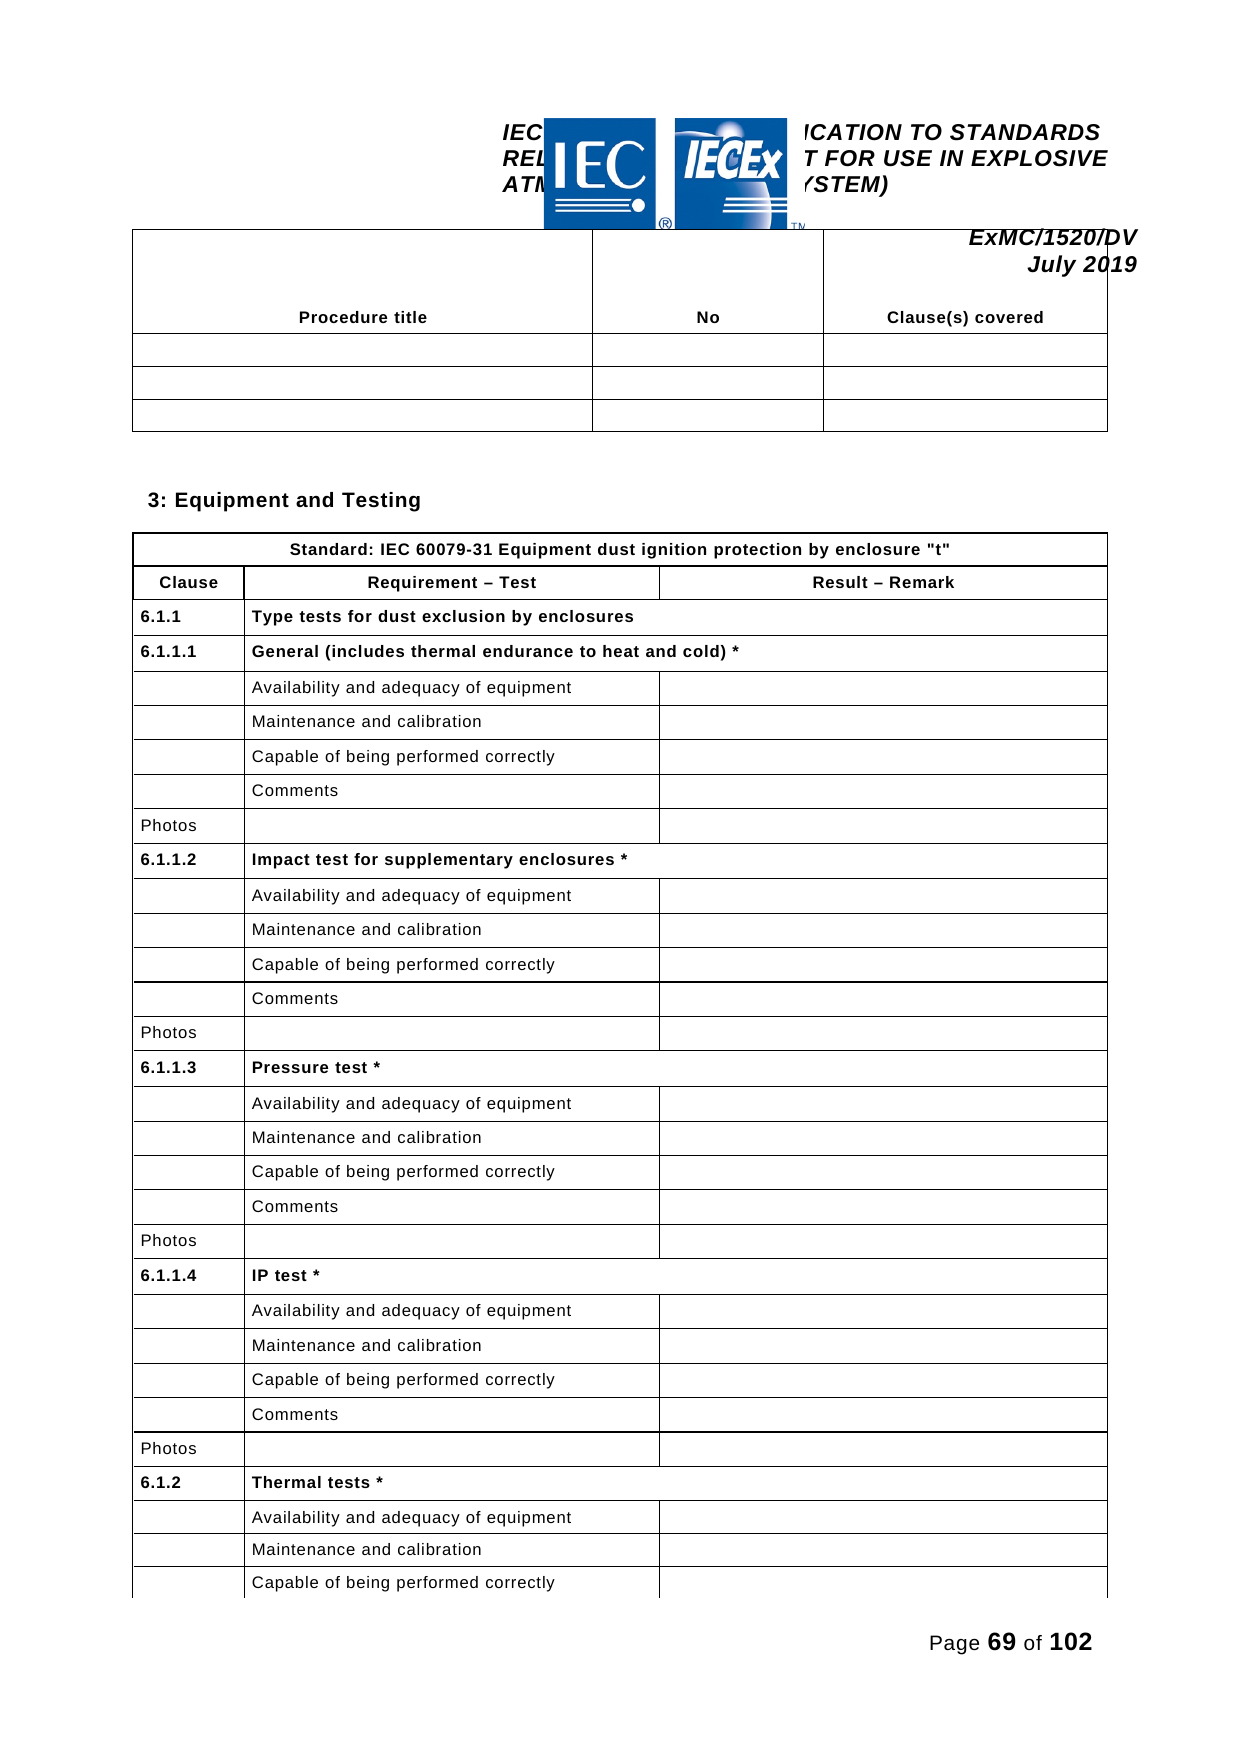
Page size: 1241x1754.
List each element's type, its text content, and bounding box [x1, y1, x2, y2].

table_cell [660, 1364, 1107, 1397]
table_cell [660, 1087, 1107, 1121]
picture [543, 118, 805, 229]
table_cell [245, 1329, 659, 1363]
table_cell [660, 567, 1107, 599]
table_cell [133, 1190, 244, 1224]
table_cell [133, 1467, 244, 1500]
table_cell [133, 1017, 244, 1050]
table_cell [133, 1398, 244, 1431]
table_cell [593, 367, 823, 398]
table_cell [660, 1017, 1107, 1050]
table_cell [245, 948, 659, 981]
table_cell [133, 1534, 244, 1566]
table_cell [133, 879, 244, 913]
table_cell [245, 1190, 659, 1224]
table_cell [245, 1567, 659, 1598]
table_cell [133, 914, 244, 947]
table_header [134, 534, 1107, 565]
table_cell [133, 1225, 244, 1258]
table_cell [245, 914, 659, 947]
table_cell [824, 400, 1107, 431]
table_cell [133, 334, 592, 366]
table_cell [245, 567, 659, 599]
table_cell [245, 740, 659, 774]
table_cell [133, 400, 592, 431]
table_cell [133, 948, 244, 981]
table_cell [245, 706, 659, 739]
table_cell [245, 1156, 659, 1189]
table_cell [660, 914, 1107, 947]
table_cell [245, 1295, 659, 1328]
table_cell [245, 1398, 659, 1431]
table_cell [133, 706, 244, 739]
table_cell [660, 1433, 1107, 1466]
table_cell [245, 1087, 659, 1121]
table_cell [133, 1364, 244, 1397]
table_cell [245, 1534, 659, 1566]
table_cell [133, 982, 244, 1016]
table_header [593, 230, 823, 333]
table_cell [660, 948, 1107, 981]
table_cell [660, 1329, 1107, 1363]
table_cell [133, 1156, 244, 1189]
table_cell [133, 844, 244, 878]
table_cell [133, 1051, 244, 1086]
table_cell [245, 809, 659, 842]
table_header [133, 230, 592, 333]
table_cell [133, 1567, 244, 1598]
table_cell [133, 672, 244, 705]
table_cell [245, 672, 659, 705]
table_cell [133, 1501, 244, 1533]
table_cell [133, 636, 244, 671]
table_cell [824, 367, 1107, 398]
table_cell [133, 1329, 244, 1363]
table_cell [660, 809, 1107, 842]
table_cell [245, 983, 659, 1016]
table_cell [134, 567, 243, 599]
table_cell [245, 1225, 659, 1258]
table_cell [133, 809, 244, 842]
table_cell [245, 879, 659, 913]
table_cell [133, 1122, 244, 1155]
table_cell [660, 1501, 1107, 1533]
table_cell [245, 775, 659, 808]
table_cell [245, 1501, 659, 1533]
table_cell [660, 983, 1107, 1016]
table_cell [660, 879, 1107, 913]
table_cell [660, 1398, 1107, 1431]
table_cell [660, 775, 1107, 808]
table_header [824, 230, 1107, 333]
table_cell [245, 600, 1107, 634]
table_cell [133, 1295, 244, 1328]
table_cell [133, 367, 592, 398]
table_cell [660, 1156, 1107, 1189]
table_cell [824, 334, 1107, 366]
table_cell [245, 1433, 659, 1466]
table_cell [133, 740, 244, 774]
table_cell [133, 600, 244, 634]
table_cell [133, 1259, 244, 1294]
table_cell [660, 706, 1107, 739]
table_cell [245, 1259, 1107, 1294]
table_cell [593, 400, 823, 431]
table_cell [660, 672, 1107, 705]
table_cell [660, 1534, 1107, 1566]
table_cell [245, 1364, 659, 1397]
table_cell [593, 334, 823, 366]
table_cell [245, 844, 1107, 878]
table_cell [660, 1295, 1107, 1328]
text 3: Equipment and Testing [148, 487, 1092, 511]
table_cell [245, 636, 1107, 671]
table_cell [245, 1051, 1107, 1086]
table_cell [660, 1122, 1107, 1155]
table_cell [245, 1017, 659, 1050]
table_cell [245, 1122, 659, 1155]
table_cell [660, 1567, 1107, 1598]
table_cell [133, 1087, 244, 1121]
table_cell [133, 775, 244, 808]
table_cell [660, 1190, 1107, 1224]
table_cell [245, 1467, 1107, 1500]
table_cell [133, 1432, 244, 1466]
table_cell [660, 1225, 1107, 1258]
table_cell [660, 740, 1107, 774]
